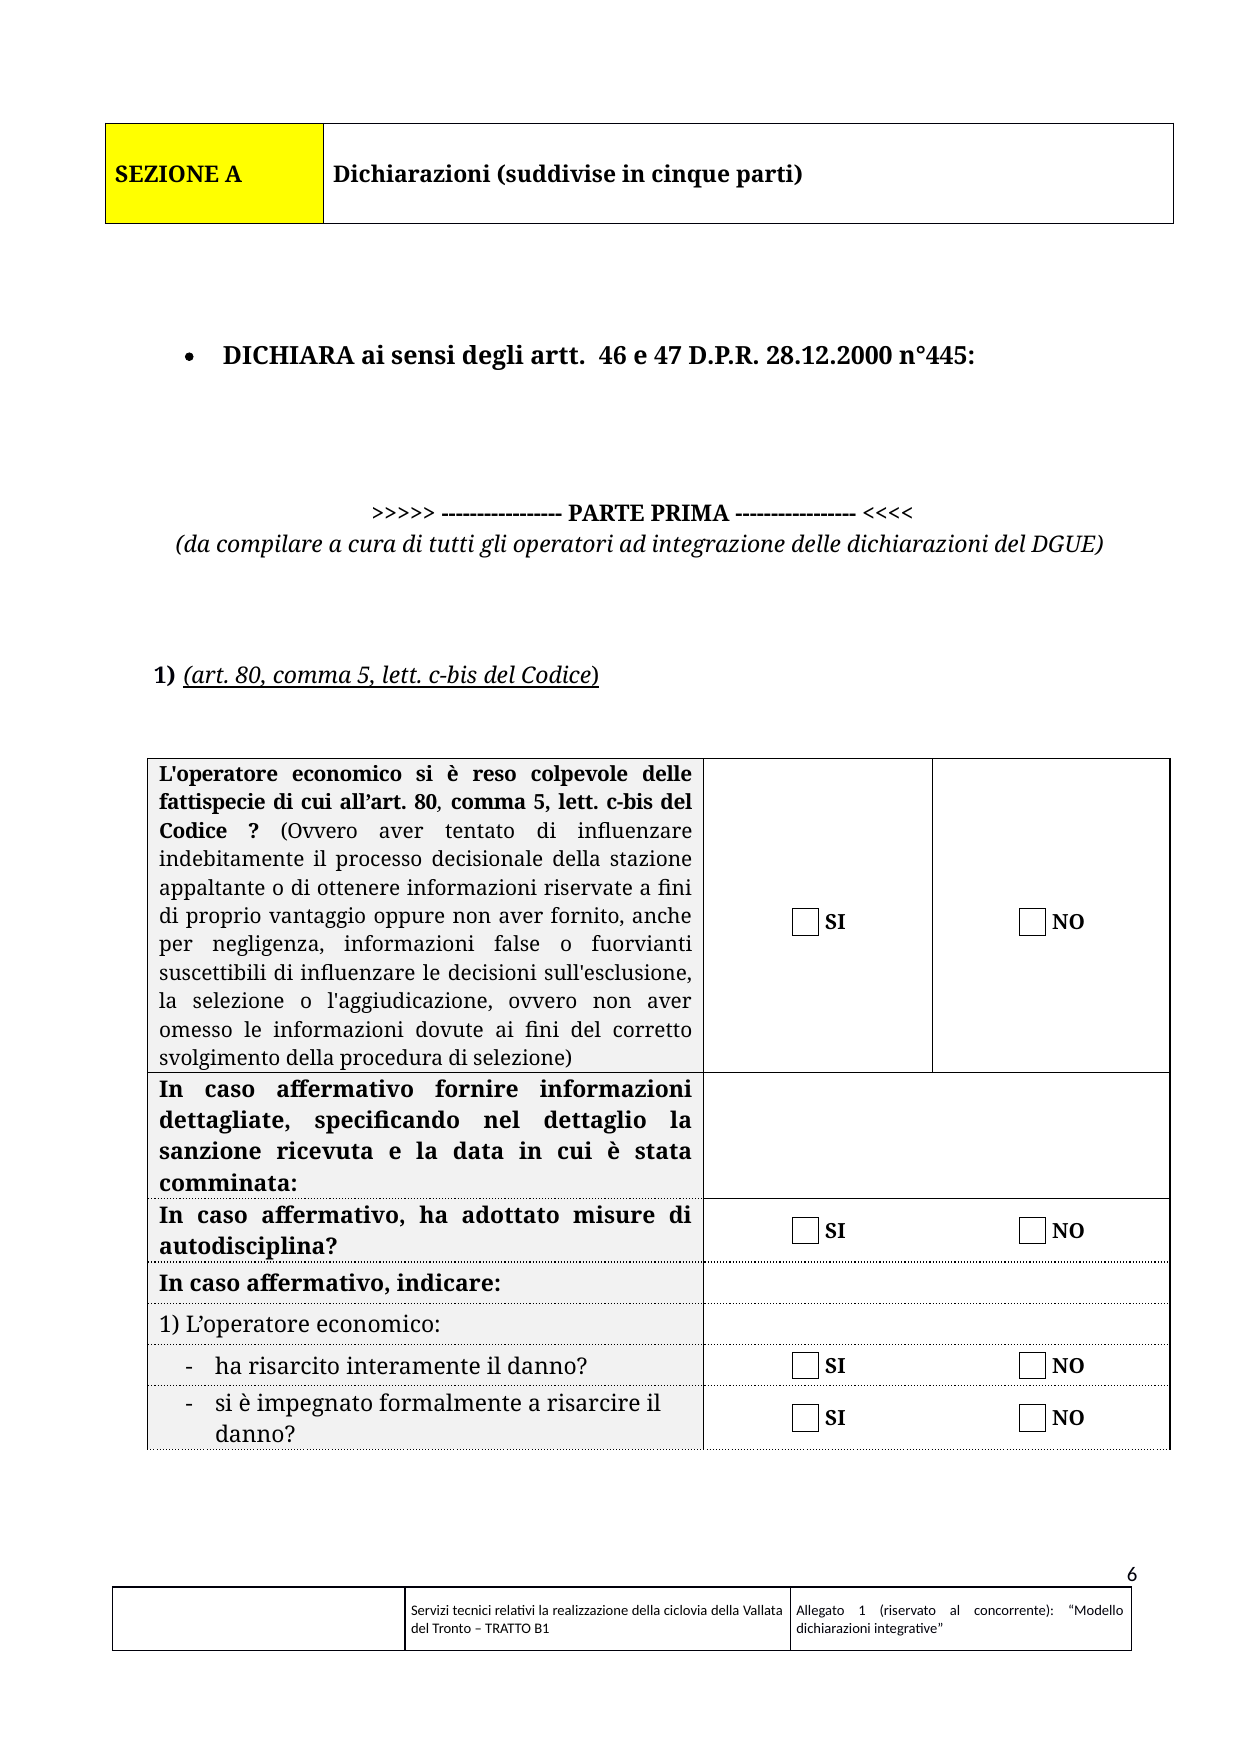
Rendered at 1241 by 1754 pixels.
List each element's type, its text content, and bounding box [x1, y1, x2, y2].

subtitle (da compilare a cura di tutti gli operatori ad integrazione delle dichiarazioni del DGUE) [148, 528, 1132, 559]
table_cell In caso affermativo, ha adottato misure di autodisciplina? [148, 1198, 703, 1261]
table_cell NO [933, 1199, 1169, 1261]
table_cell SI [704, 1385, 933, 1449]
table_cell - ha risarcito interamente il danno? [148, 1344, 703, 1385]
table_header SEZIONE A [106, 124, 323, 223]
table_cell In caso affermativo fornire informazioni dettagliate, specificando nel dettaglio la sanzione ricevuta e la data in cui è stata comminata: [148, 1073, 703, 1198]
table_cell In caso affermativo, indicare: [148, 1261, 703, 1303]
list (art. 80, comma 5, lett. c-bis del Codice) [154, 659, 1137, 691]
table_cell NO [933, 1344, 1169, 1385]
table_header L'operatore economico si è reso colpevole delle fattispecie di cui all’art. 80, comma 5, lett. c-bis del Codice ? (Ovvero aver tentato di influenzare indebitamente il processo decisionale della stazione appaltante o di ottenere informazioni riservate a fini di proprio vantaggio oppure non aver fornito, anche per negligenza, informazioni false o fuorvianti suscettibili di influenzare le decisioni sull'esclusione, la selezione o l'aggiudicazione, ovvero non aver omesso le informazioni dovute ai fini del corretto svolgimento della procedura di selezione) [148, 759, 703, 1072]
table_cell NO [933, 1385, 1169, 1449]
table_header Dichiarazioni (suddivise in cinque parti) [324, 124, 1173, 223]
text >>>>> ----------------- PARTE PRIMA ----------------- <<<< [148, 497, 1137, 528]
list DICHIARA ai sensi degli artt. 46 e 47 D.P.R. 28.12.2000 n°445: [185, 338, 1132, 372]
table_cell [704, 1073, 1169, 1198]
table_header NO [933, 759, 1169, 1072]
table_cell SI [704, 1199, 933, 1261]
table_cell - si è impegnato formalmente a risarcire il danno? [148, 1385, 703, 1449]
table_cell SI [704, 1344, 933, 1385]
table_cell [704, 1261, 1169, 1303]
table_header SI [704, 759, 932, 1072]
table_cell [704, 1303, 1169, 1344]
table_cell 1) L’operatore economico: [148, 1303, 703, 1344]
